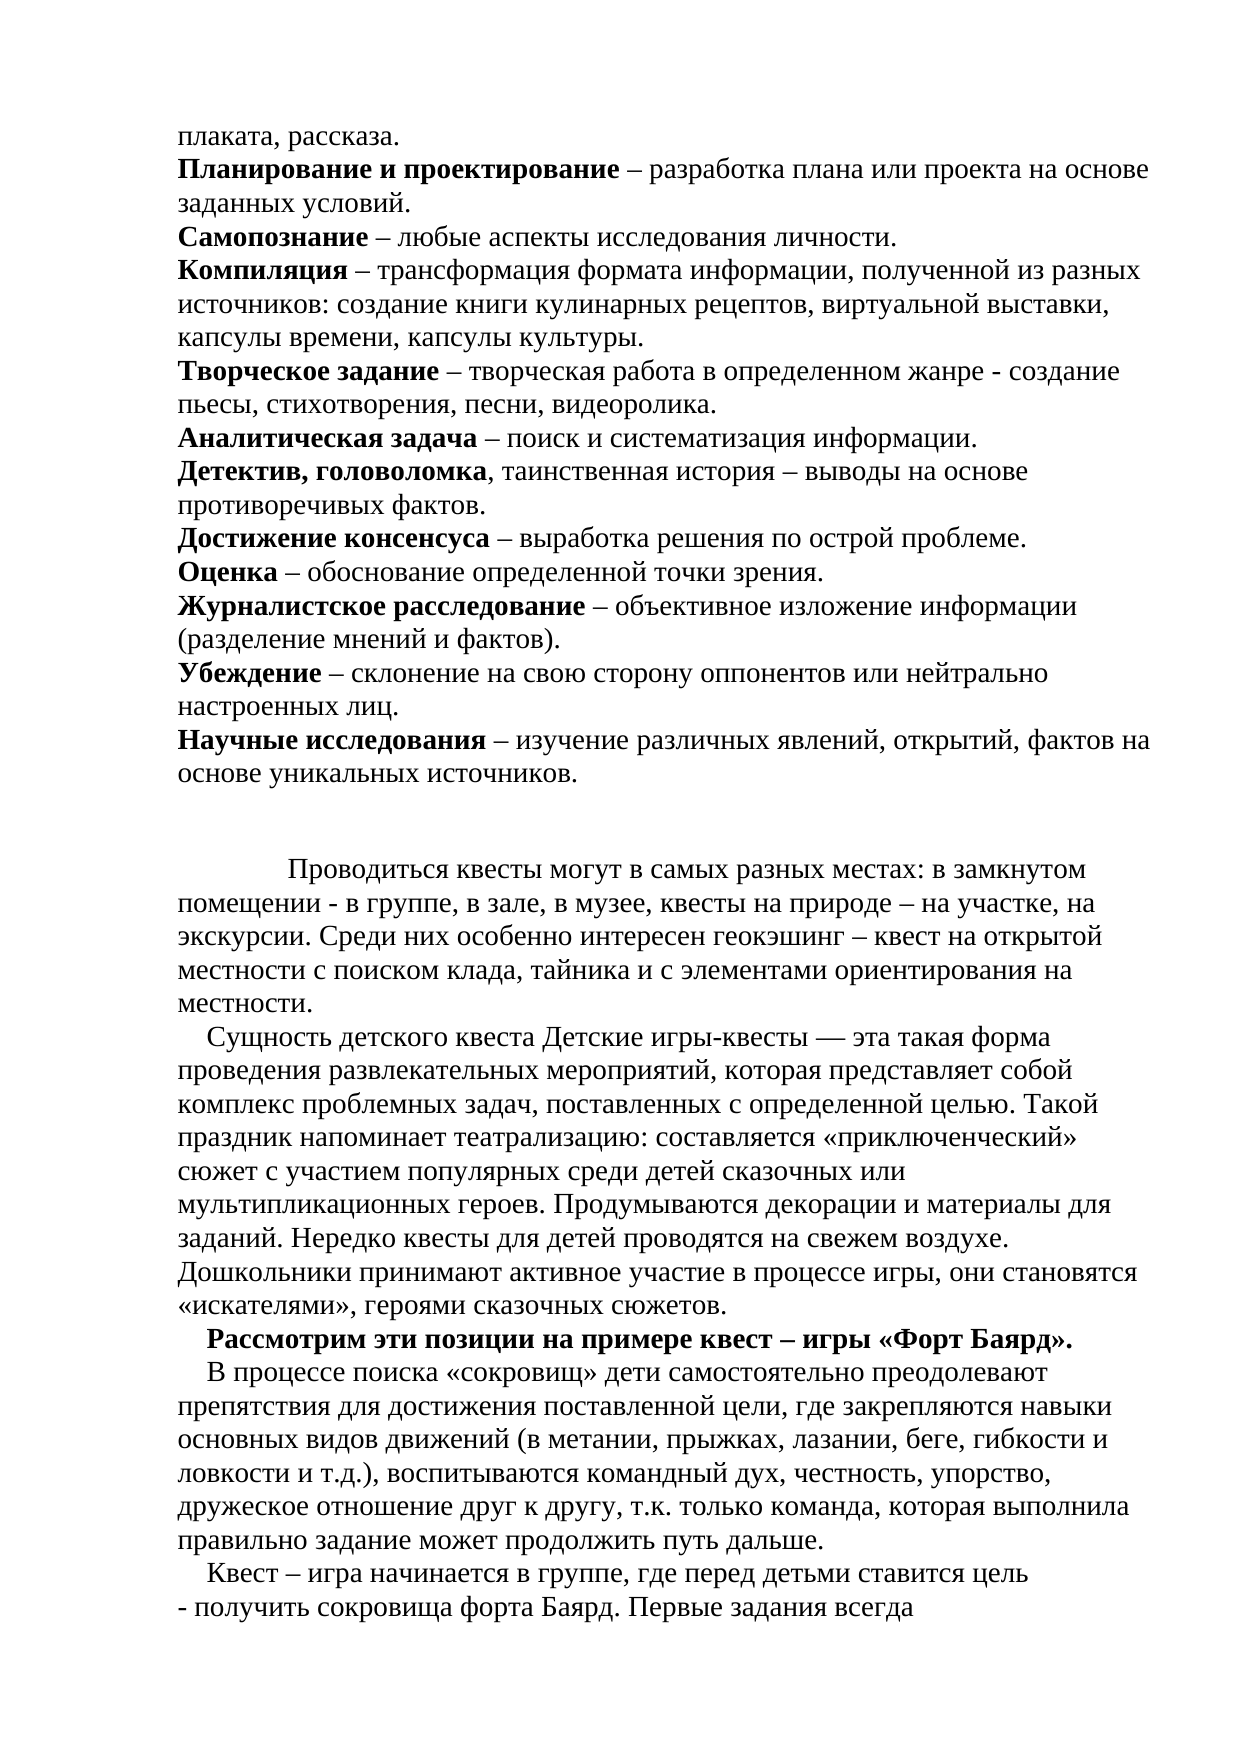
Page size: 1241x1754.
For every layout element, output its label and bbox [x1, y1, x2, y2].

text [177, 851, 1152, 1623]
text [177, 118, 1152, 851]
